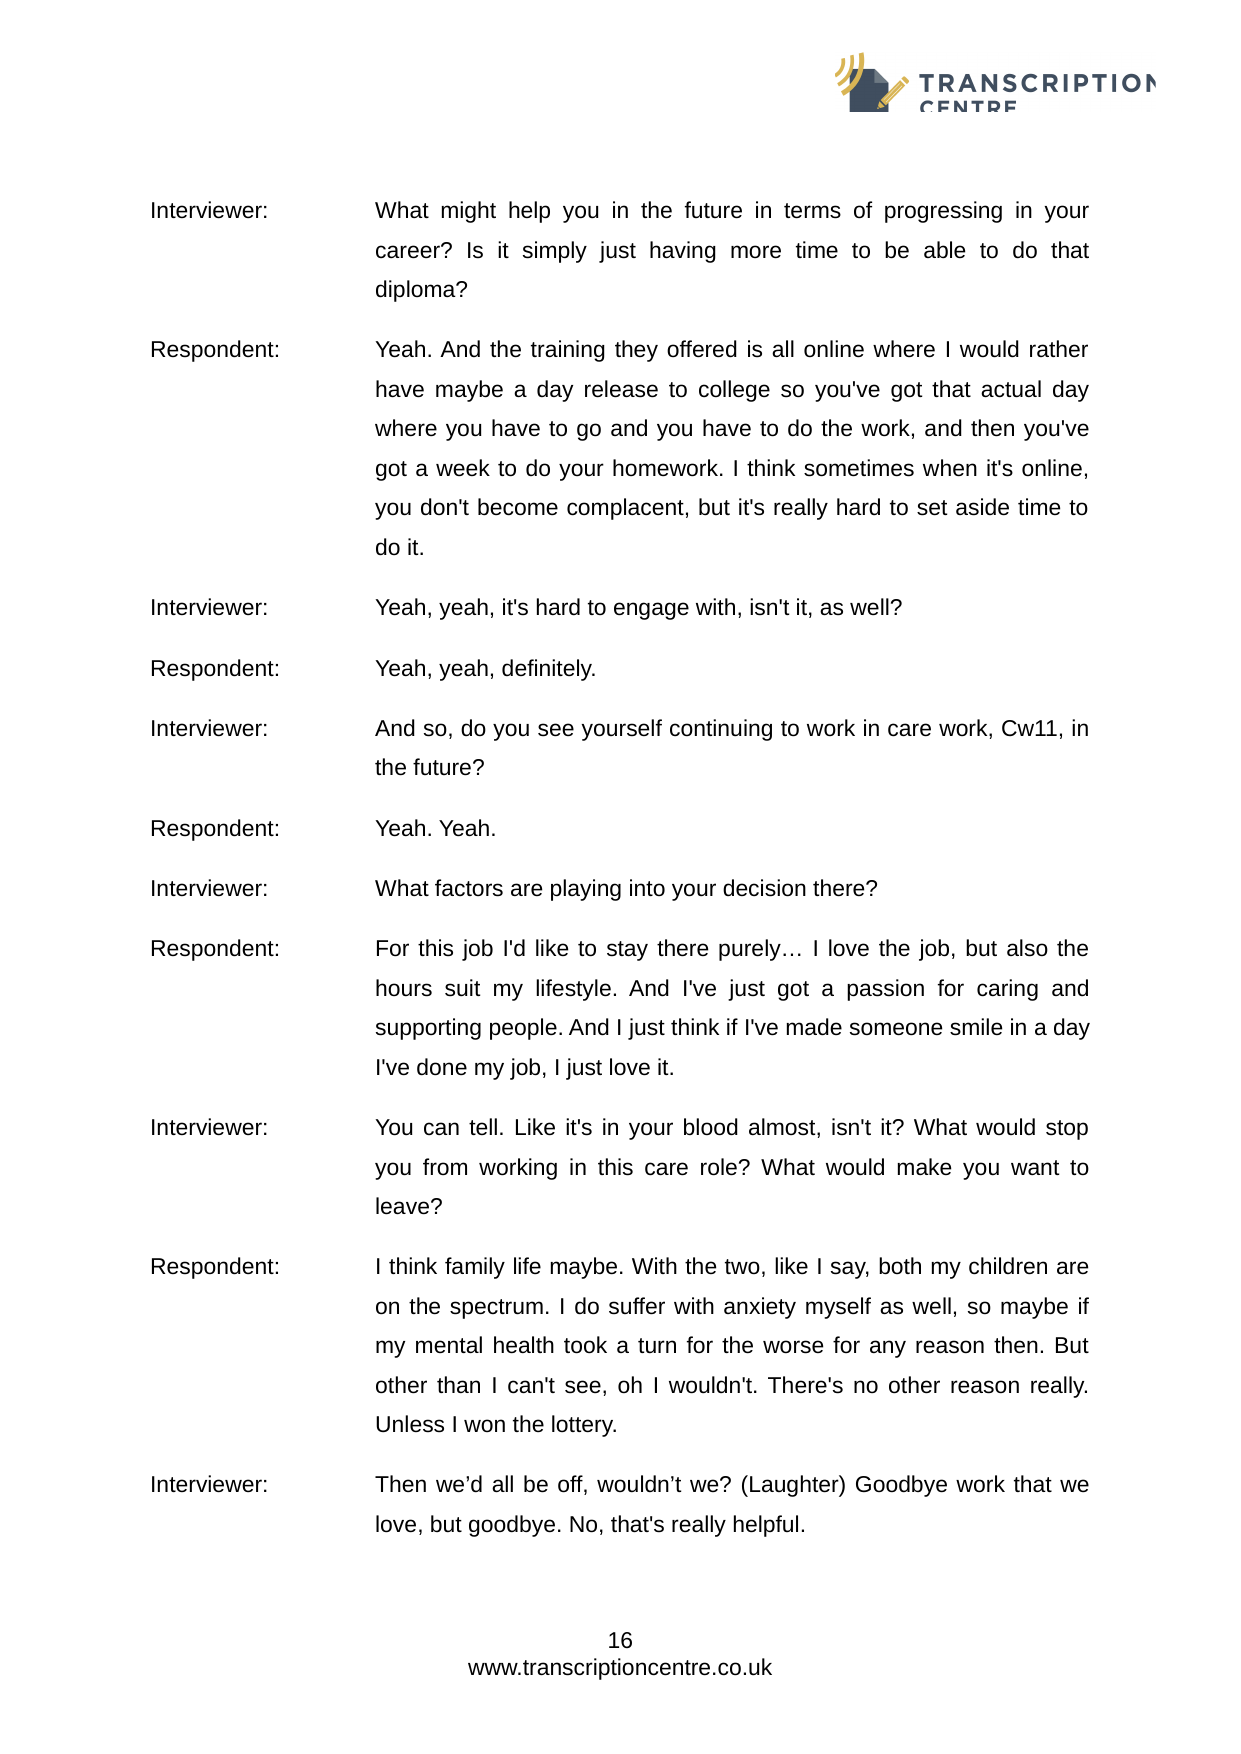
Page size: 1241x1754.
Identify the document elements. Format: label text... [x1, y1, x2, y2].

text Respondent: Yeah, yeah, definitely. [150, 654, 1090, 681]
picture [834, 52, 1156, 112]
text Interviewer: And so, do you see yourself continuing to work in care work, Cw11, in the future? [150, 715, 1090, 781]
text Interviewer: What factors are playing into your decision there? [150, 875, 1090, 901]
text Respondent: For this job I'd like to stay there purely… I love the job, but also the hours suit my lifestyle. And I've just got a passion for caring and supporting people. And I just think if I've made someone smile in a day I've done my job, I just love it. [150, 935, 1090, 1080]
text Respondent: Yeah. Yeah. [150, 814, 1090, 841]
text Interviewer: Then we’d all be off, wouldn’t we? (Laughter) Goodbye work that we love, but goodbye. No, that's really helpful. [150, 1471, 1090, 1537]
text Interviewer: Yeah, yeah, it's hard to engage with, isn't it, as well? [150, 594, 1090, 621]
text Interviewer: You can tell. Like it's in your blood almost, isn't it? What would stop you from working in this care role? What would make you want to leave? [150, 1114, 1090, 1219]
text Interviewer: What might help you in the future in terms of progressing in your career? Is it simply just having more time to be able to do that diploma? [150, 197, 1090, 302]
text Respondent: Yeah. And the training they offered is all online where I would rather have maybe a day release to college so you've got that actual day where you have to go and you have to do the work, and then you've got a week to do your homework. I think sometimes when it's online, you don't become complacent, but it's really hard to set aside time to do it. [150, 336, 1090, 560]
text Respondent: I think family life maybe. With the two, like I say, both my children are on the spectrum. I do suffer with anxiety myself as well, so maybe if my mental health took a turn for the worse for any reason then. But other than I can't see, oh I wouldn't. There's no other reason really. Unless I won the lottery. [150, 1253, 1090, 1437]
